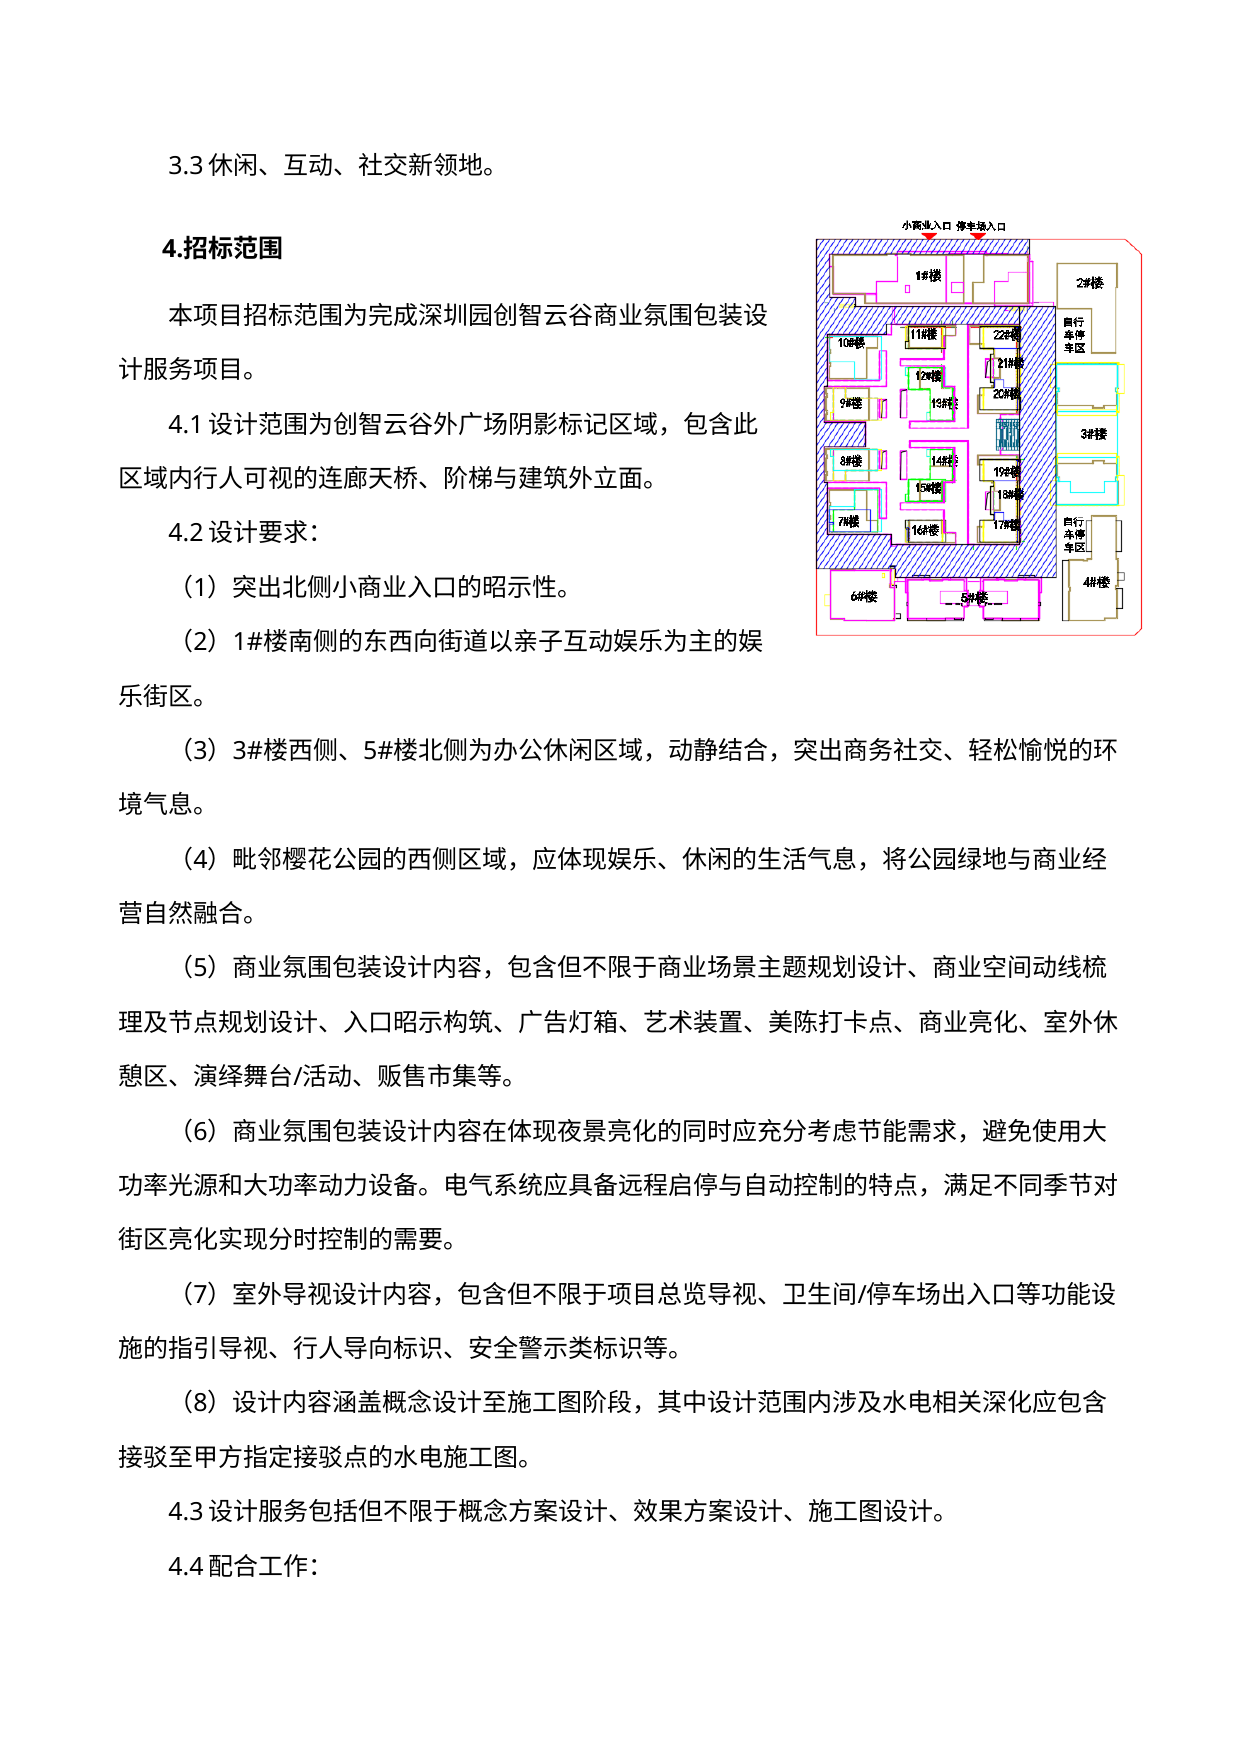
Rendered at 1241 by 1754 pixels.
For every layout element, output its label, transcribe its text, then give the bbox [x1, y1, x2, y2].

list （3）3#楼西侧、5#楼北侧为办公休闲区域，动静结合，突出商务社交、轻松愉悦的环境气息。 [118, 730, 1122, 821]
list （7）室外导视设计内容，包含但不限于项目总览导视、卫生间/停车场出入口等功能设施的指引导视、行人导向标识、安全警示类标识等。 [118, 1274, 1122, 1365]
list （1）突出北侧小商业入口的昭示性。 [118, 567, 805, 603]
text 4.2设计要求： [118, 513, 805, 549]
text 4.招标范围 [118, 214, 1122, 279]
list （6）商业氛围包装设计内容在体现夜景亮化的同时应充分考虑节能需求，避免使用大功率光源和大功率动力设备。电气系统应具备远程启停与自动控制的特点，满足不同季节对街区亮化实现分时控制的需要。 [118, 1111, 1122, 1256]
text 本项目招标范围为完成深圳园创智云谷商业氛围包装设计服务项目。 [118, 295, 805, 386]
text 4.4配合工作： [118, 1546, 1122, 1582]
list （4）毗邻樱花公园的西侧区域，应体现娱乐、休闲的生活气息，将公园绿地与商业经营自然融合。 [118, 839, 1122, 930]
text 3.3休闲、互动、社交新领地。 [118, 131, 1122, 196]
picture [805, 217, 1149, 643]
list （8）设计内容涵盖概念设计至施工图阶段，其中设计范围内涉及水电相关深化应包含接驳至甲方指定接驳点的水电施工图。 [118, 1383, 1122, 1473]
list （2）1#楼南侧的东西向街道以亲子互动娱乐为主的娱乐街区。 [118, 622, 1122, 712]
list （5）商业氛围包装设计内容，包含但不限于商业场景主题规划设计、商业空间动线梳理及节点规划设计、入口昭示构筑、广告灯箱、艺术装置、美陈打卡点、商业亮化、室外休憩区、演绎舞台/活动、贩售市集等。 [118, 948, 1122, 1093]
text 4.3设计服务包括但不限于概念方案设计、效果方案设计、施工图设计。 [118, 1492, 1122, 1528]
text 4.1设计范围为创智云谷外广场阴影标记区域，包含此区域内行人可视的连廊天桥、阶梯与建筑外立面。 [118, 404, 805, 495]
